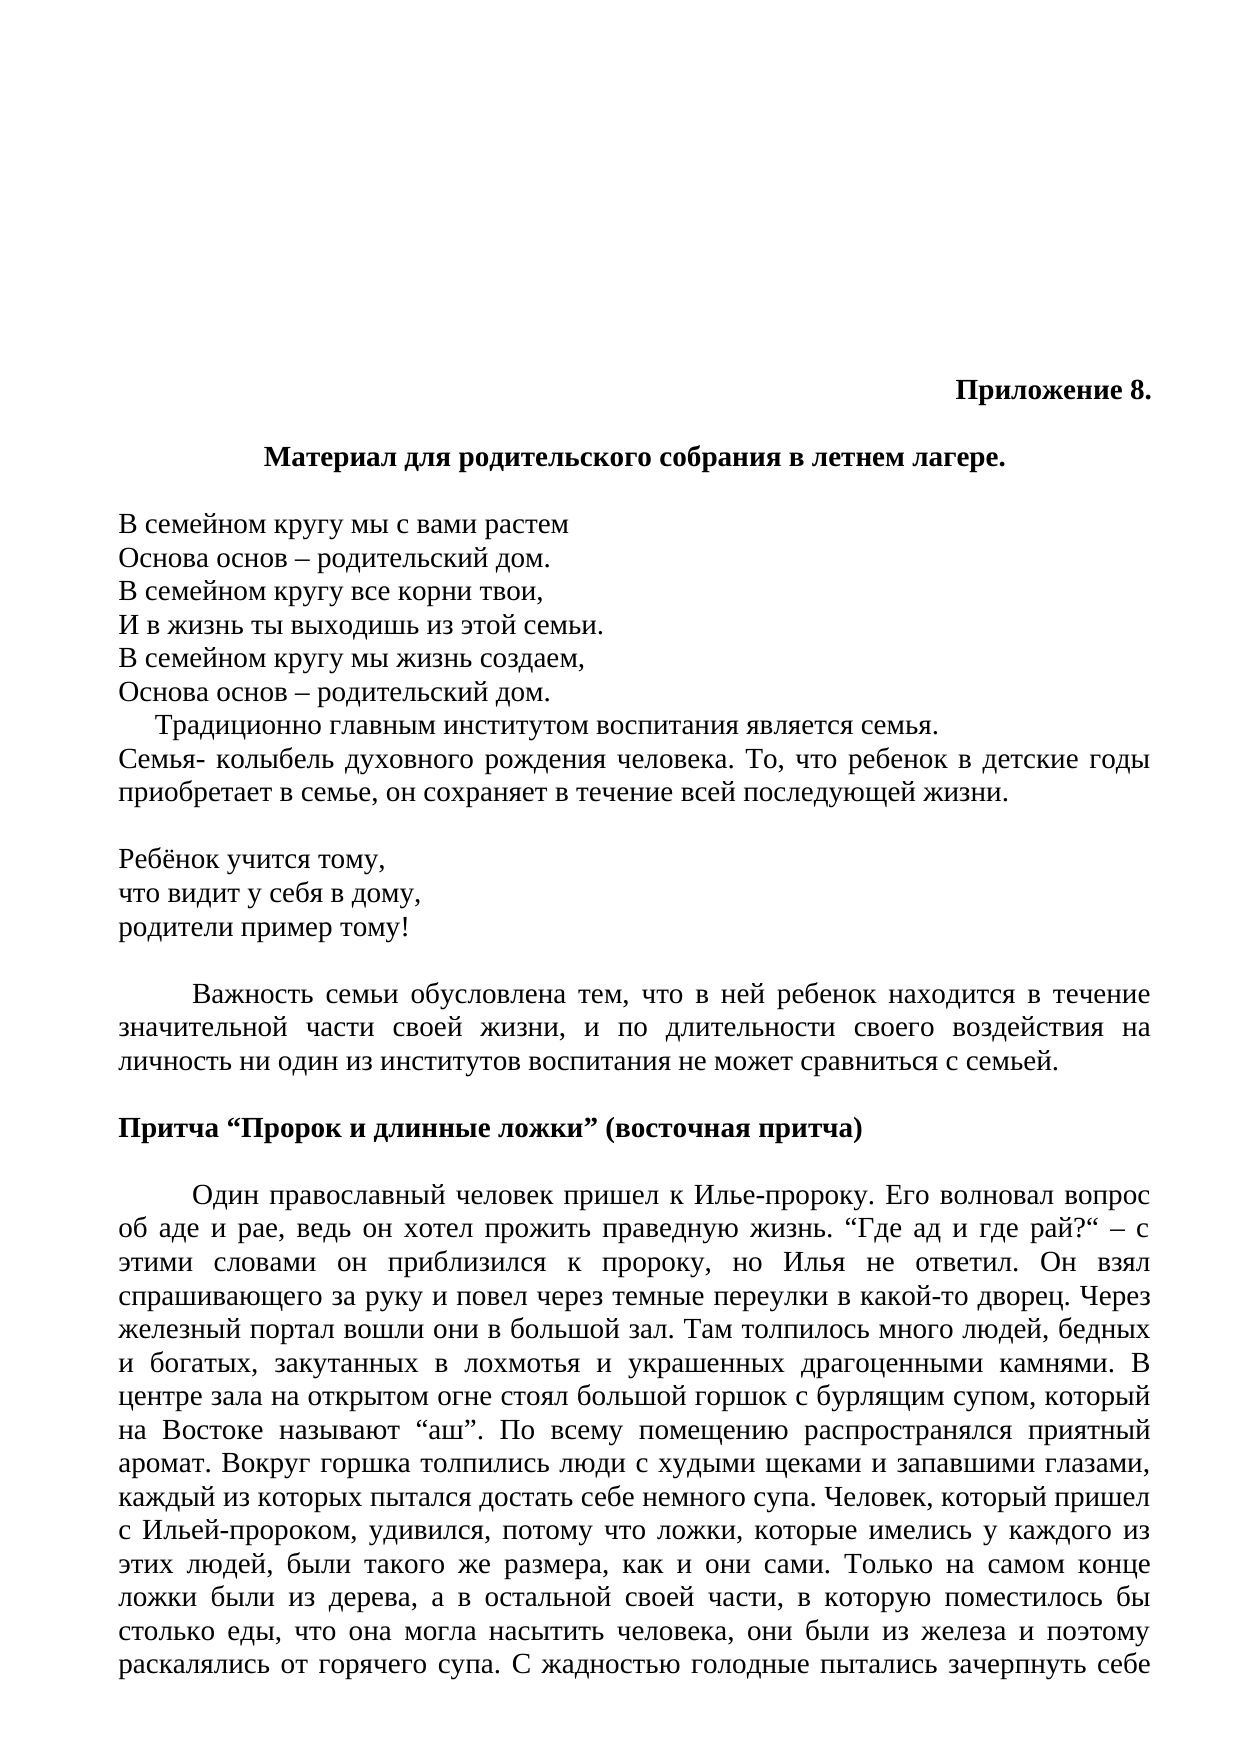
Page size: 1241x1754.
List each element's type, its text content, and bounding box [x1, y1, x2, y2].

text И в жизнь ты выходишь из этой семьи. [118, 607, 1152, 640]
text Приложение 8. [118, 372, 1152, 406]
text В семейном кругу все корни твои, [118, 573, 1152, 607]
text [118, 1177, 1152, 1680]
text В семейном кругу мы жизнь создаем, [118, 640, 1152, 674]
text Ребёнок учится тому, [118, 842, 1152, 875]
text Притча “Пророк и длинные ложки” (восточная притча) [118, 1110, 1152, 1143]
text Основа основ – родительский дом. [118, 540, 1152, 573]
text Семья- колыбель духовного рождения человека. То, что ребенок в детские годы приобретает в семье, он сохраняет в течение всей последующей жизни. [118, 741, 1152, 808]
text родители пример тому! [118, 909, 1152, 942]
text Традиционно главным институтом воспитания является семья. [118, 707, 1152, 741]
text что видит у себя в дому, [118, 875, 1152, 909]
text В семейном кругу мы с вами растем [118, 506, 1152, 540]
text Материал для родительского собрания в летнем лагере. [118, 439, 1152, 473]
text Основа основ – родительский дом. [118, 674, 1152, 707]
text Важность семьи обусловлена тем, что в ней ребенок находится в течение значительной части своей жизни, и по длительности своего воздействия на личность ни один из институтов воспитания не может сравниться с семьей. [118, 976, 1152, 1076]
